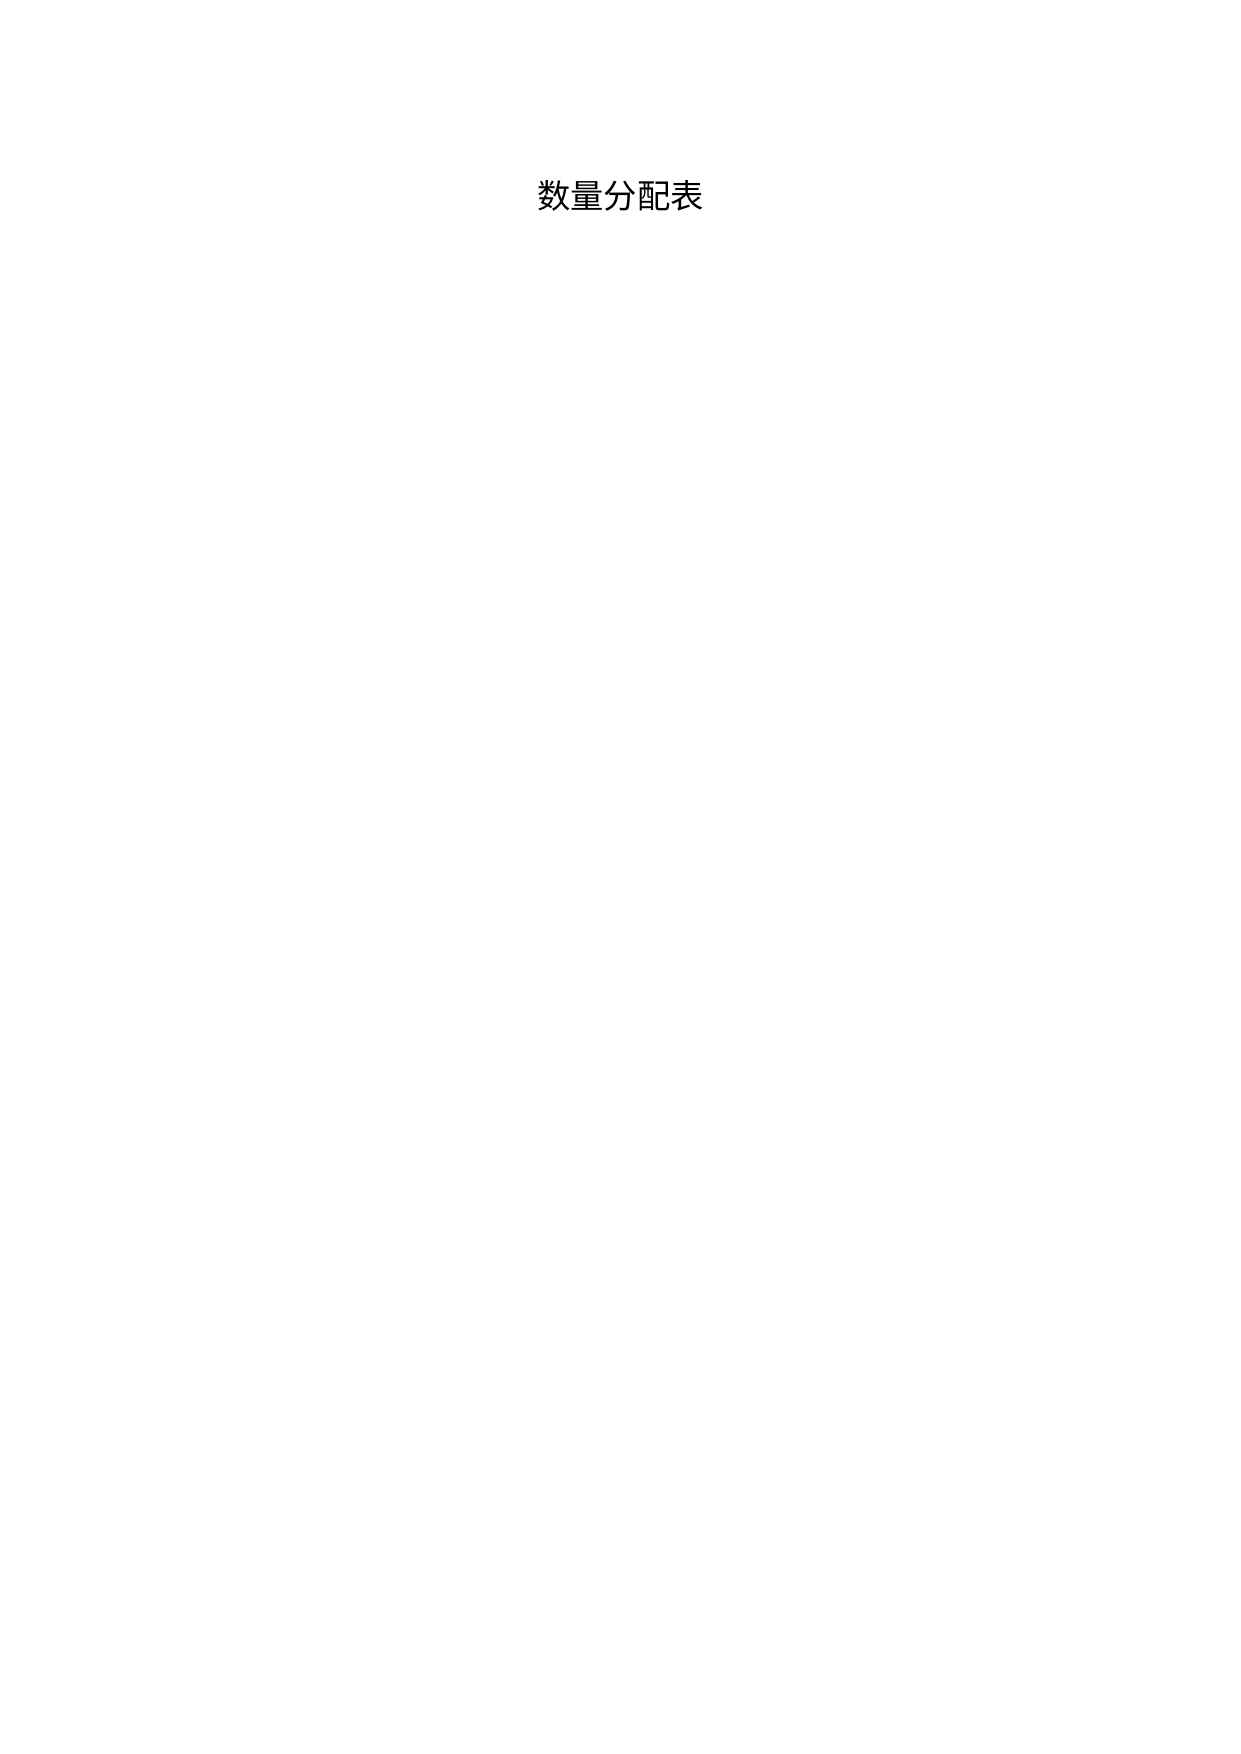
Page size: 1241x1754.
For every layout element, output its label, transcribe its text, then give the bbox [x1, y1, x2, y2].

text 数量分配表 [187, 162, 1053, 227]
